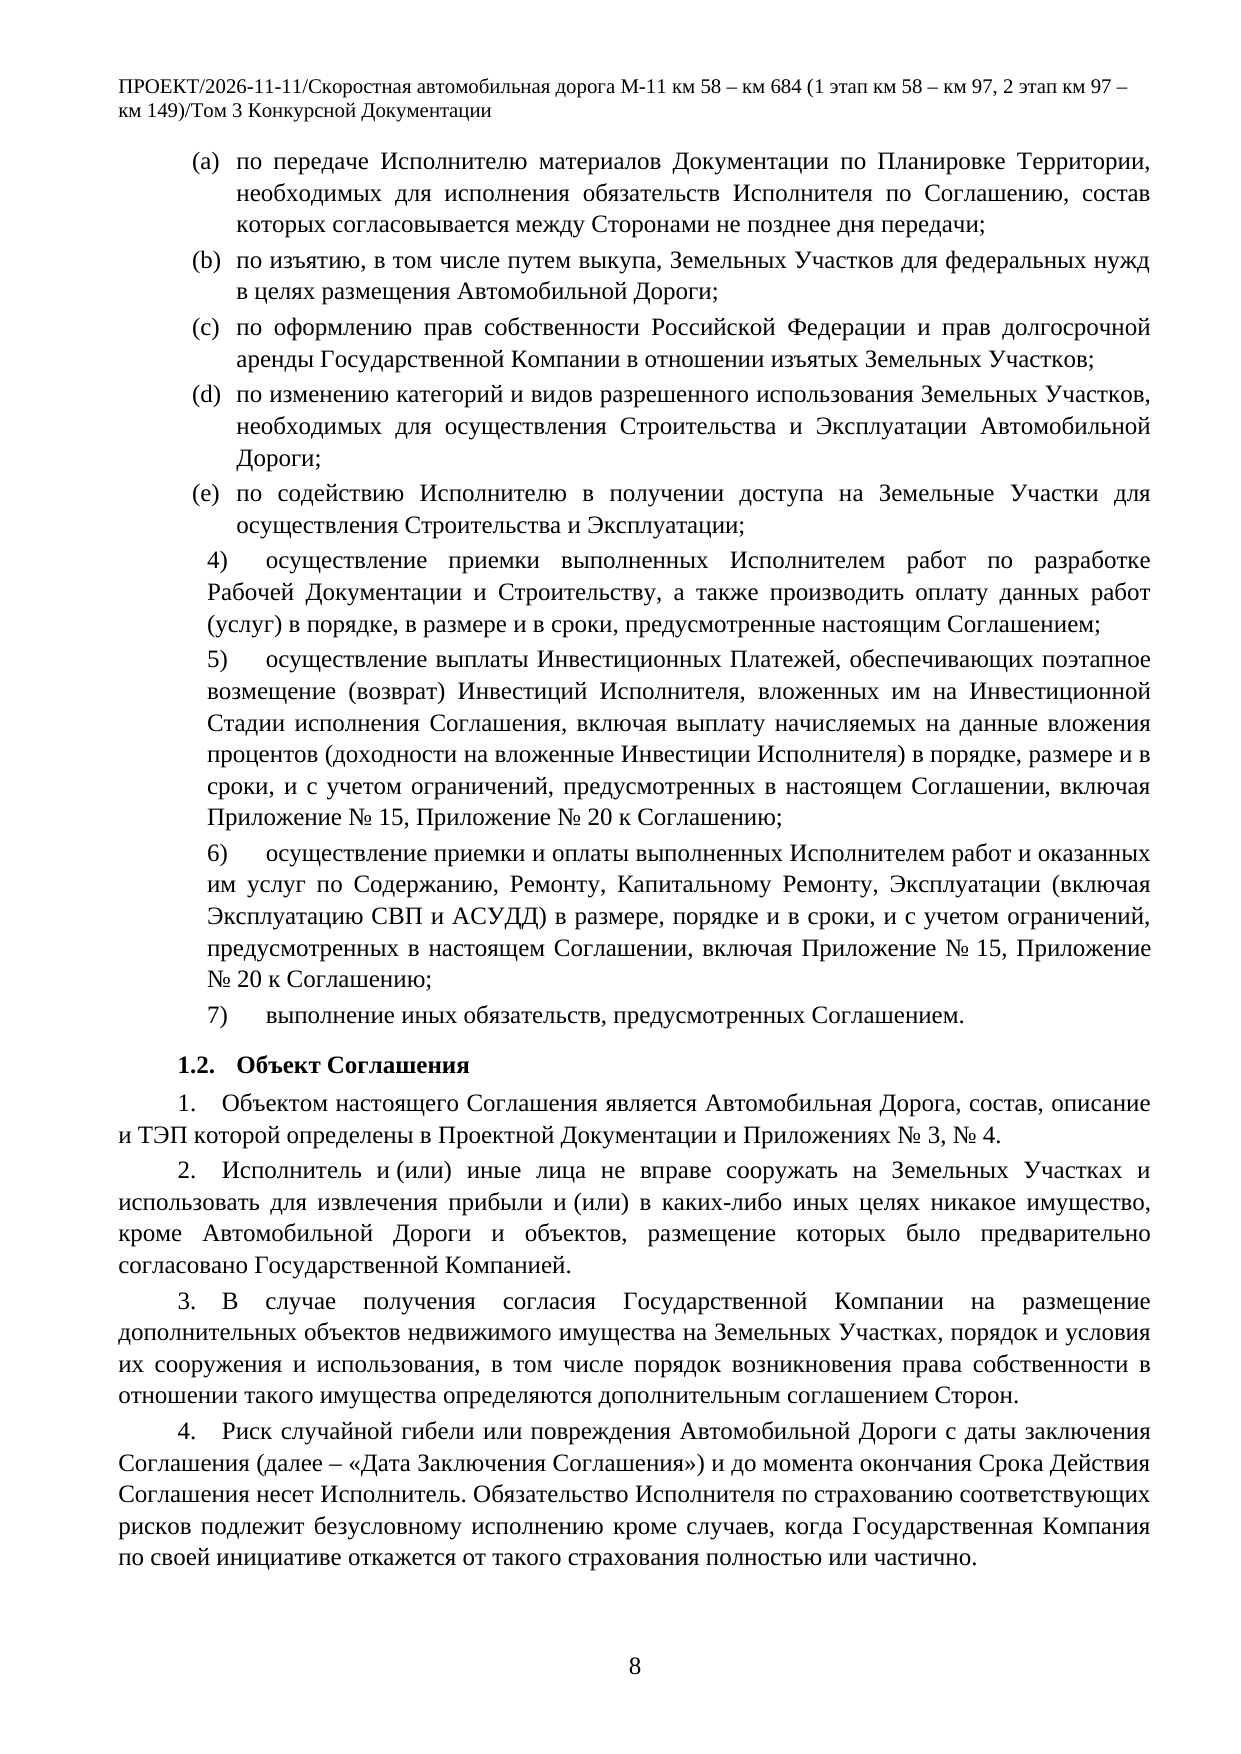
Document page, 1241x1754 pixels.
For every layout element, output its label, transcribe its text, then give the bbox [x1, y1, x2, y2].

subtitle осуществление выплаты Инвестиционных Платежей, обеспечивающих поэтапное возмещение (возврат) Инвестиций Исполнителя, вложенных им на Инвестиционной Стадии исполнения Соглашения, включая выплату начисляемых на данные вложения процентов (доходности на вложенные Инвестиции Исполнителя) в порядке, размере и в сроки, и с учетом ограничений, предусмотренных в настоящем Соглашении, включая Приложение № 15, Приложение № 20 к Соглашению; [207, 644, 1152, 831]
subtitle по содействию Исполнителю в получении доступа на Земельные Участки для осуществления Строительства и Эксплуатации; [192, 478, 1152, 539]
subtitle осуществление приемки и оплаты выполненных Исполнителем работ и оказанных им услуг по Содержанию, Ремонту, Капитальному Ремонту, Эксплуатации (включая Эксплуатацию СВП и АСУДД) в размере, порядке и в сроки, и с учетом ограничений, предусмотренных в настоящем Соглашении, включая Приложение № 15, Приложение № 20 к Соглашению; [207, 838, 1152, 993]
subtitle Исполнитель и (или) иные лица не вправе сооружать на Земельных Участках и использовать для извлечения прибыли и (или) в каких-либо иных целях никакое имущество, кроме Автомобильной Дороги и объектов, размещение которых было предварительно согласовано Государственной Компанией. [118, 1155, 1152, 1279]
subtitle по изменению категорий и видов разрешенного использования Земельных Участков, необходимых для осуществления Строительства и Эксплуатации Автомобильной Дороги; [192, 379, 1152, 471]
subtitle В случае получения согласия Государственной Компании на размещение дополнительных объектов недвижимого имущества на Земельных Участках, порядок и условия их сооружения и использования, в том числе порядок возникновения права собственности в отношении такого имущества определяются дополнительным соглашением Сторон. [118, 1286, 1152, 1409]
subtitle выполнение иных обязательств, предусмотренных Соглашением. [207, 1000, 1152, 1029]
subtitle осуществление приемки выполненных Исполнителем работ по разработке Рабочей Документации и Строительству, а также производить оплату данных работ (услуг) в порядке, в размере и в сроки, предусмотренные настоящим Соглашением; [207, 546, 1152, 637]
subtitle по оформлению прав собственности Российской Федерации и прав долгосрочной аренды Государственной Компании в отношении изъятых Земельных Участков; [192, 312, 1152, 372]
subtitle Объект Соглашения [118, 1050, 1152, 1079]
subtitle Объектом настоящего Соглашения является Автомобильная Дорога, состав, описание и ТЭП которой определены в Проектной Документации и Приложениях № 3, № 4. [118, 1088, 1152, 1148]
subtitle по изъятию, в том числе путем выкупа, Земельных Участков для федеральных нужд в целях размещения Автомобильной Дороги; [192, 245, 1152, 305]
subtitle по передаче Исполнителю материалов Документации по Планировке Территории, необходимых для исполнения обязательств Исполнителя по Соглашению, состав которых согласовывается между Сторонами не позднее дня передачи; [192, 146, 1152, 238]
subtitle Риск случайной гибели или повреждения Автомобильной Дороги с даты заключения Соглашения (далее – «Дата Заключения Соглашения») и до момента окончания Срока Действия Соглашения несет Исполнитель. Обязательство Исполнителя по страхованию соответствующих рисков подлежит безусловному исполнению кроме случаев, когда Государственная Компания по своей инициативе откажется от такого страхования полностью или частично. [118, 1416, 1152, 1571]
